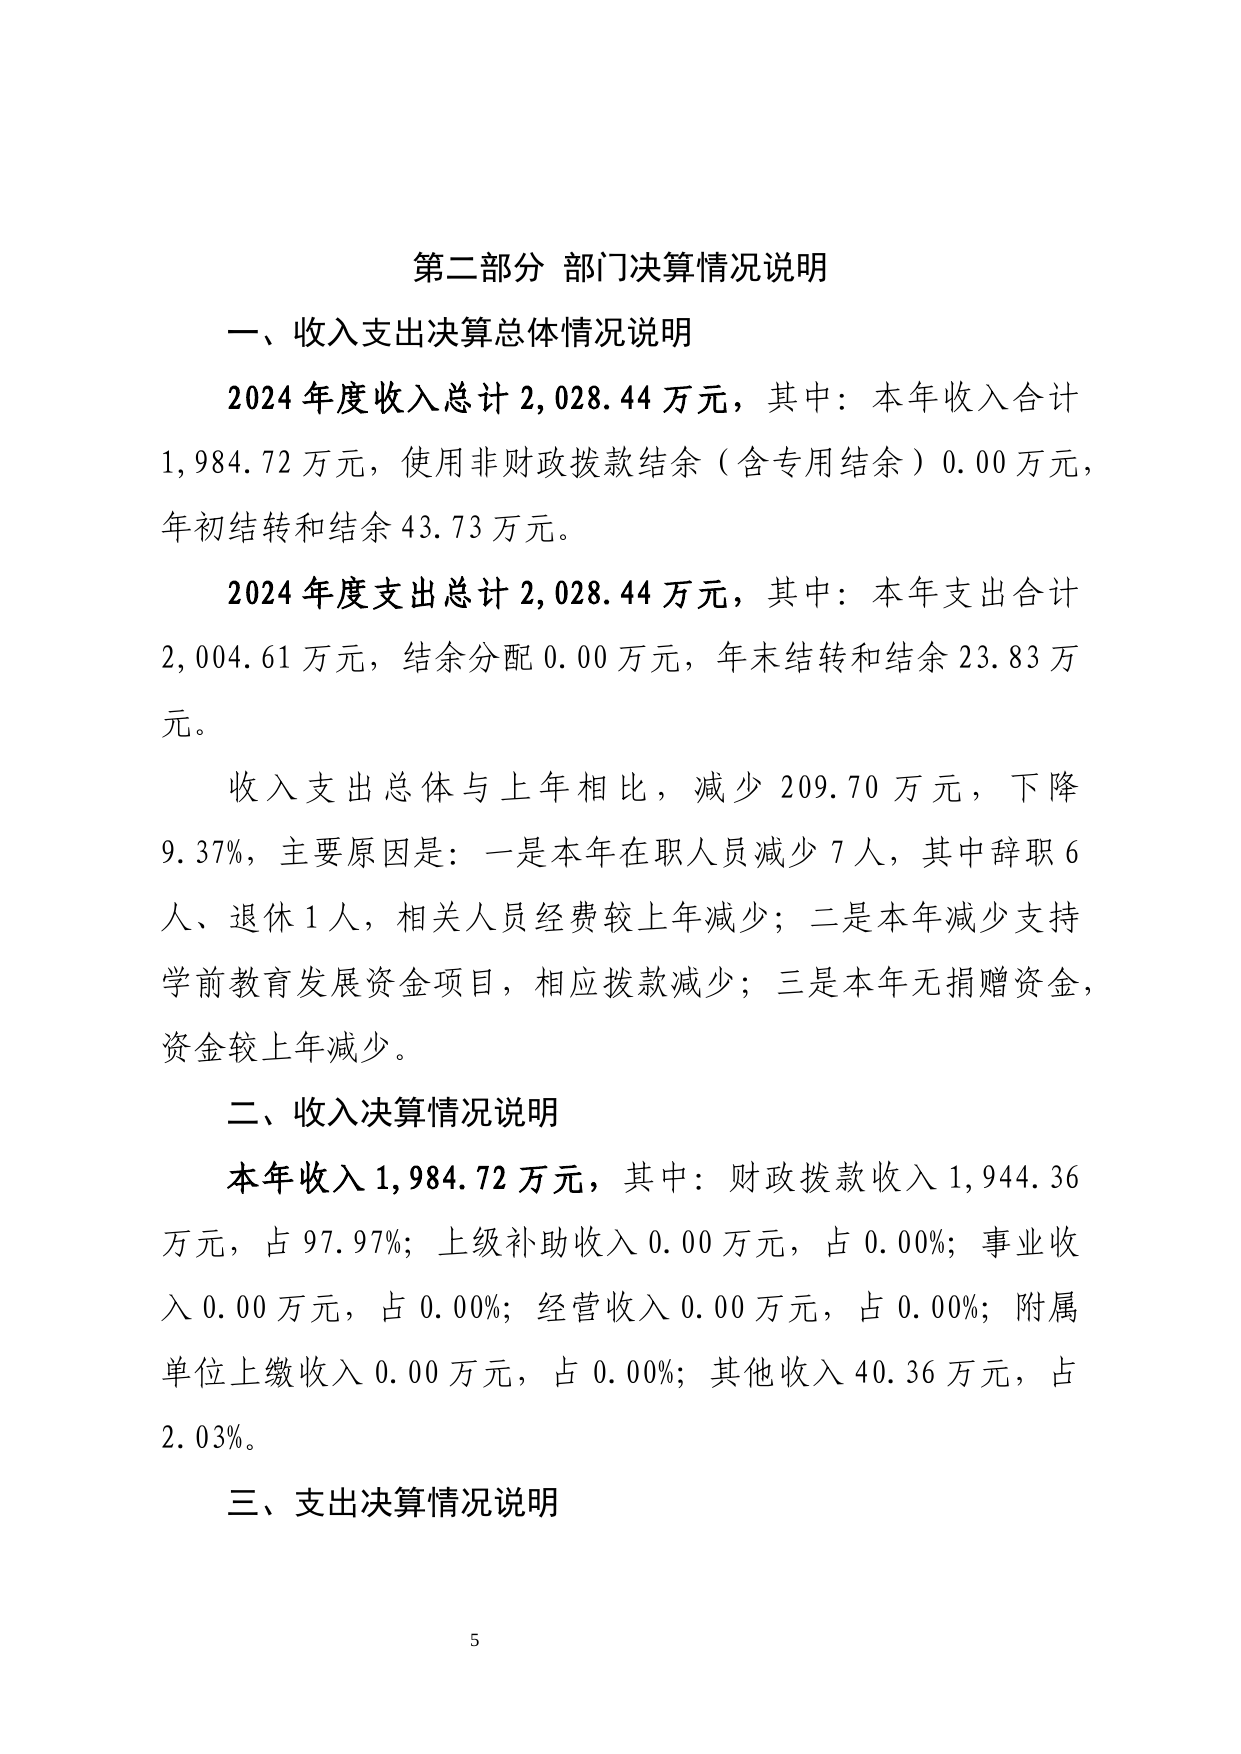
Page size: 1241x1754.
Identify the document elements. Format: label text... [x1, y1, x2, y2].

text 本年收入1,984.72万元，其中：财政拨款收入1,944.36万元，占97.97%；上级补助收入0.00万元，占0.00%；事业收入0.00万元，占0.00%；经营收入0.00万元，占0.00%；附属单位上缴收入0.00万元，占0.00%；其他收入40.36万元，占2.03%。 [159, 1143, 1081, 1468]
text 收入支出总体与上年相比，减少209.70万元，下降9.37%，主要原因是：一是本年在职人员减少7人，其中辞职6人、退休1人，相关人员经费较上年减少；二是本年减少支持学前教育发展资金项目，相应拨款减少；三是本年无捐赠资金，资金较上年减少。 [159, 753, 1081, 1078]
text 二、收入决算情况说明 [159, 1078, 1081, 1143]
text 2024年度收入总计2,028.44万元，其中：本年收入合计1,984.72万元，使用非财政拨款结余（含专用结余）0.00万元，年初结转和结余43.73万元。 [159, 363, 1081, 558]
text 第二部分 部门决算情况说明 [159, 233, 1081, 298]
text 2024年度支出总计2,028.44万元，其中：本年支出合计2,004.61万元，结余分配0.00万元，年末结转和结余23.83万元。 [159, 558, 1081, 753]
text 三、支出决算情况说明 [159, 1468, 1081, 1533]
text 一、收入支出决算总体情况说明 [159, 298, 1081, 363]
